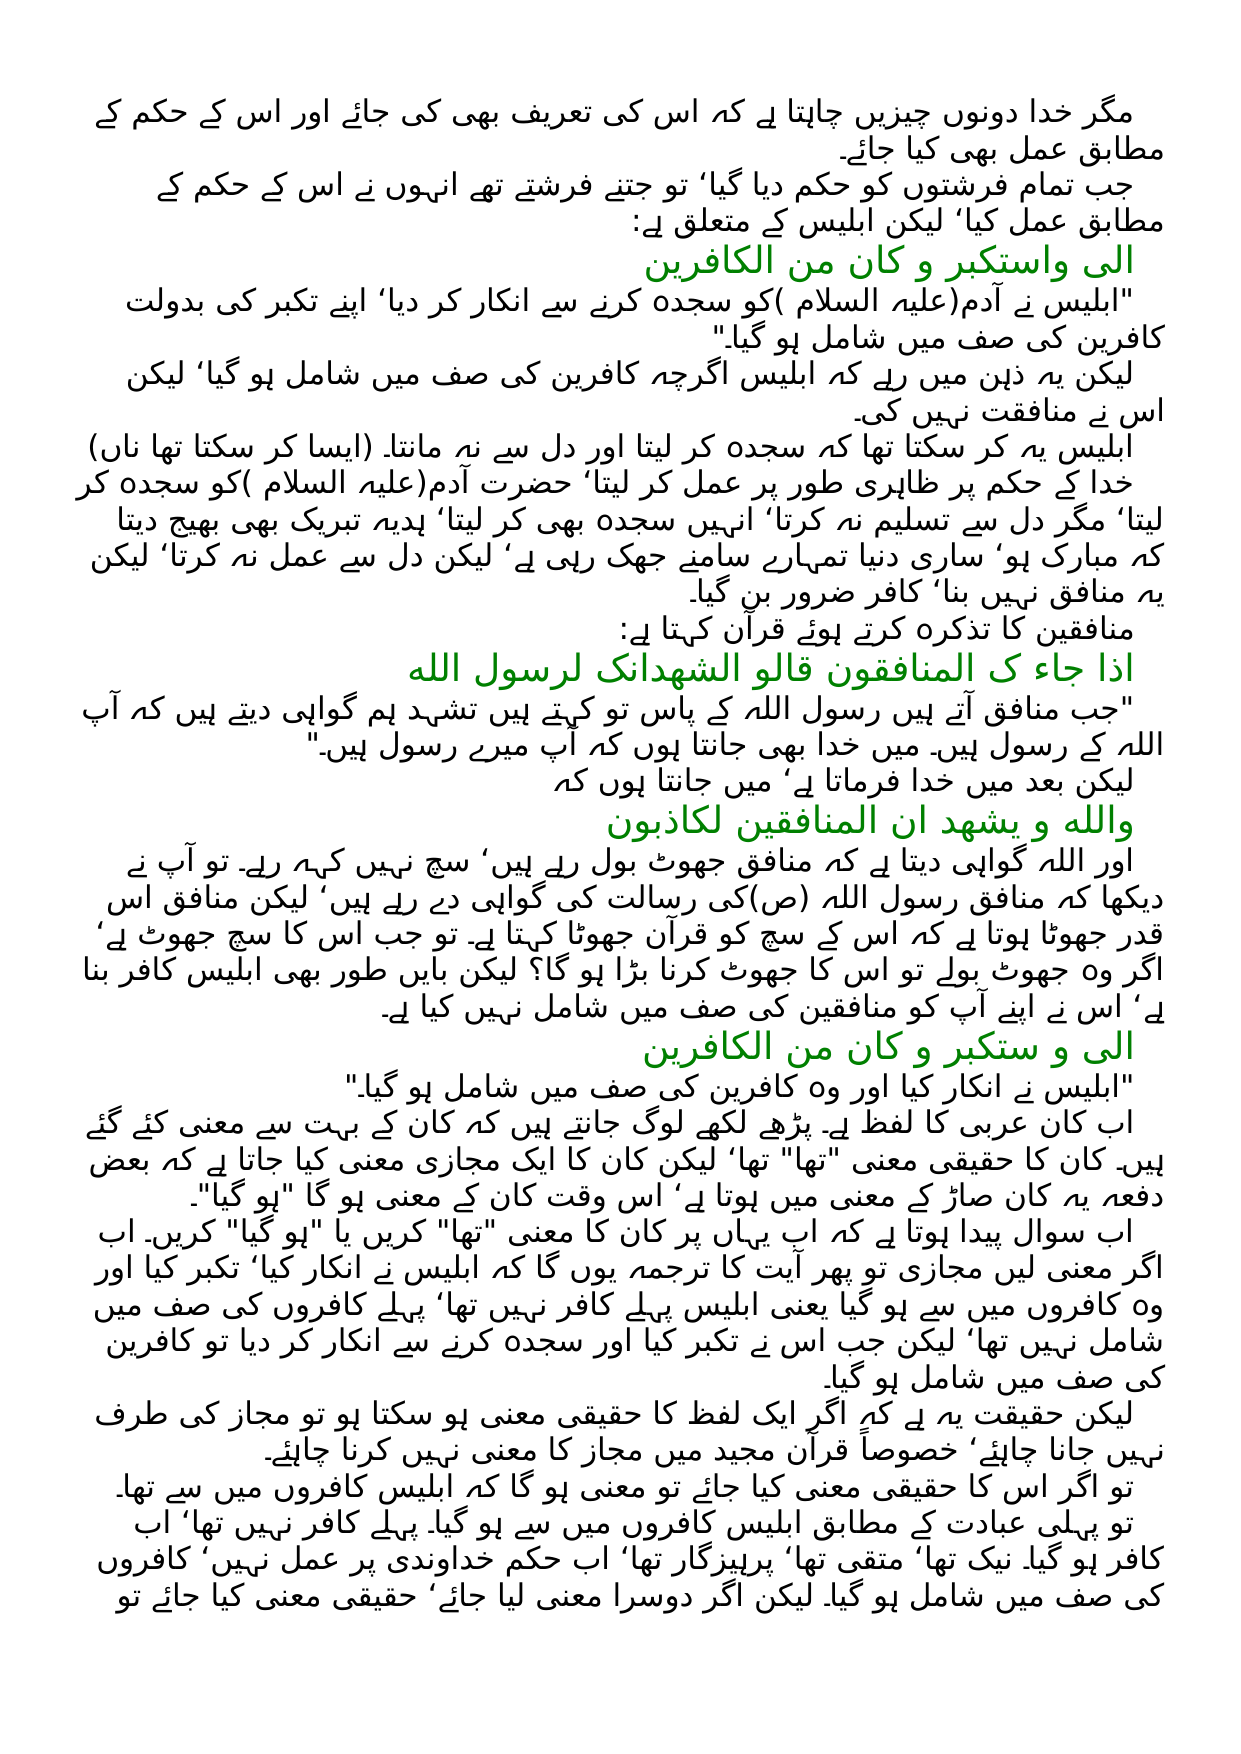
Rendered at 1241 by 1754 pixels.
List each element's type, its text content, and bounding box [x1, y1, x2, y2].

text "جب منافق آتے ہیں رسول اللہ کے پاس تو کہتے ہیں تشہد ہم گواہی دیتے ہیں کہ آپ اللہ کے رسول ہیں۔ میں خدا بھی جانتا ہوں کہ آپ میرے رسول ہیں۔" [75, 690, 1165, 763]
text خدا کے حکم پر ظاہری طور پر عمل کر لیتا‘ حضرت آدم(علیہ السلام )کو سجدہ کر لیتا‘ مگر دل سے تسلیم نہ کرتا‘ انہیں سجدہ بھی کر لیتا‘ ہدیہ تبریک بھی بھیج دیتا کہ مبارک ہو‘ ساری دنیا تمہارے سامنے جھک رہی ہے‘ لیکن دل سے عمل نہ کرتا‘ لیکن یہ منافق نہیں بنا‘ کافر ضرور بن گیا۔ [75, 464, 1165, 610]
text اور اللہ گواہی دیتا ہے کہ منافق جھوٹ بول رہے ہیں‘ سچ نہیں کہہ رہے۔ تو آپ نے دیکھا کہ منافق رسول اللہ (ص)کی رسالت کی گواہی دے رہے ہیں‘ لیکن منافق اس قدر جھوٹا ہوتا ہے کہ اس کے سچ کو قرآن جھوٹا کہتا ہے۔ تو جب اس کا سچ جھوٹ ہے‘ اگر وہ جھوٹ بولے تو اس کا جھوٹ کرنا بڑا ہو گا؟ لیکن بایں طور بھی ابلیس کافر بنا ہے‘ اس نے اپنے آپ کو منافقین کی صف میں شامل نہیں کیا ہے۔ [75, 843, 1165, 1024]
text اب سوال پیدا ہوتا ہے کہ اب یہاں پر کان کا معنی "تھا" کریں یا "ہو گیا" کریں۔ اب اگر معنی لیں مجازی تو پھر آیت کا ترجمہ یوں گا کہ ابلیس نے انکار کیا‘ تکبر کیا اور وہ کافروں میں سے ہو گیا یعنی ابلیس پہلے کافر نہیں تھا‘ پہلے کافروں کی صف میں شامل نہیں تھا‘ لیکن جب اس نے تکبر کیا اور سجدہ کرنے سے انکار کر دیا تو کافرین کی صف میں شامل ہو گیا۔ [75, 1213, 1165, 1395]
text والله و یشهد ان المنافقین لکاذبون [75, 799, 1165, 843]
text لیکن یہ ذہن میں رہے کہ ابلیس اگرچہ کافرین کی صف میں شامل ہو گیا‘ لیکن اس نے منافقت نہیں کی۔ [75, 356, 1165, 428]
text اذا جاء ک المنافقون قالو الشهدانک لرسول الله [75, 646, 1165, 690]
text اب کان عربی کا لفظ ہے۔ پڑھے لکھے لوگ جانتے ہیں کہ کان کے بہت سے معنی کئے گئے ہیں۔ کان کا حقیقی معنی "تھا" تھا‘ لیکن کان کا ایک مجازی معنی کیا جاتا ہے کہ بعض دفعہ یہ کان صاڑ کے معنی میں ہوتا ہے‘ اس وقت کان کے معنی ہو گا "ہو گیا"۔ [75, 1104, 1165, 1213]
text مگر خدا دونوں چیزیں چاہتا ہے کہ اس کی تعریف بھی کی جائے اور اس کے حکم کے مطابق عمل بھی کیا جائے۔ [75, 94, 1165, 166]
text لیکن حقیقت یہ ہے کہ اگر ایک لفظ کا حقیقی معنی ہو سکتا ہو تو مجاز کی طرف نہیں جانا چاہئے‘ خصوصاً قرآن مجید میں مجاز کا معنی نہیں کرنا چاہئے۔ [75, 1395, 1165, 1468]
text ابلیس یہ کر سکتا تھا کہ سجدہ کر لیتا اور دل سے نہ مانتا۔ (ایسا کر سکتا تھا ناں) [75, 428, 1165, 464]
text الی واستکبر و کان من الکافرین [75, 239, 1165, 283]
text جب تمام فرشتوں کو حکم دیا گیا‘ تو جتنے فرشتے تھے انہوں نے اس کے حکم کے مطابق عمل کیا‘ لیکن ابلیس کے متعلق ہے: [75, 166, 1165, 239]
text "ابلیس نے انکار کیا اور وہ کافرین کی صف میں شامل ہو گیا۔" [75, 1068, 1165, 1104]
text الی و ستکبر و کان من الکافرین [75, 1024, 1165, 1068]
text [75, 1504, 1165, 1613]
text لیکن بعد میں خدا فرماتا ہے‘ میں جانتا ہوں کہ [75, 763, 1165, 799]
text تو اگر اس کا حقیقی معنی کیا جائے تو معنی ہو گا کہ ابلیس کافروں میں سے تھا۔ [75, 1468, 1165, 1504]
text "ابلیس نے آدم(علیہ السلام )کو سجدہ کرنے سے انکار کر دیا‘ اپنے تکبر کی بدولت کافرین کی صف میں شامل ہو گیا۔" [75, 283, 1165, 356]
text منافقین کا تذکرہ کرتے ہوئے قرآن کہتا ہے: [75, 610, 1165, 646]
